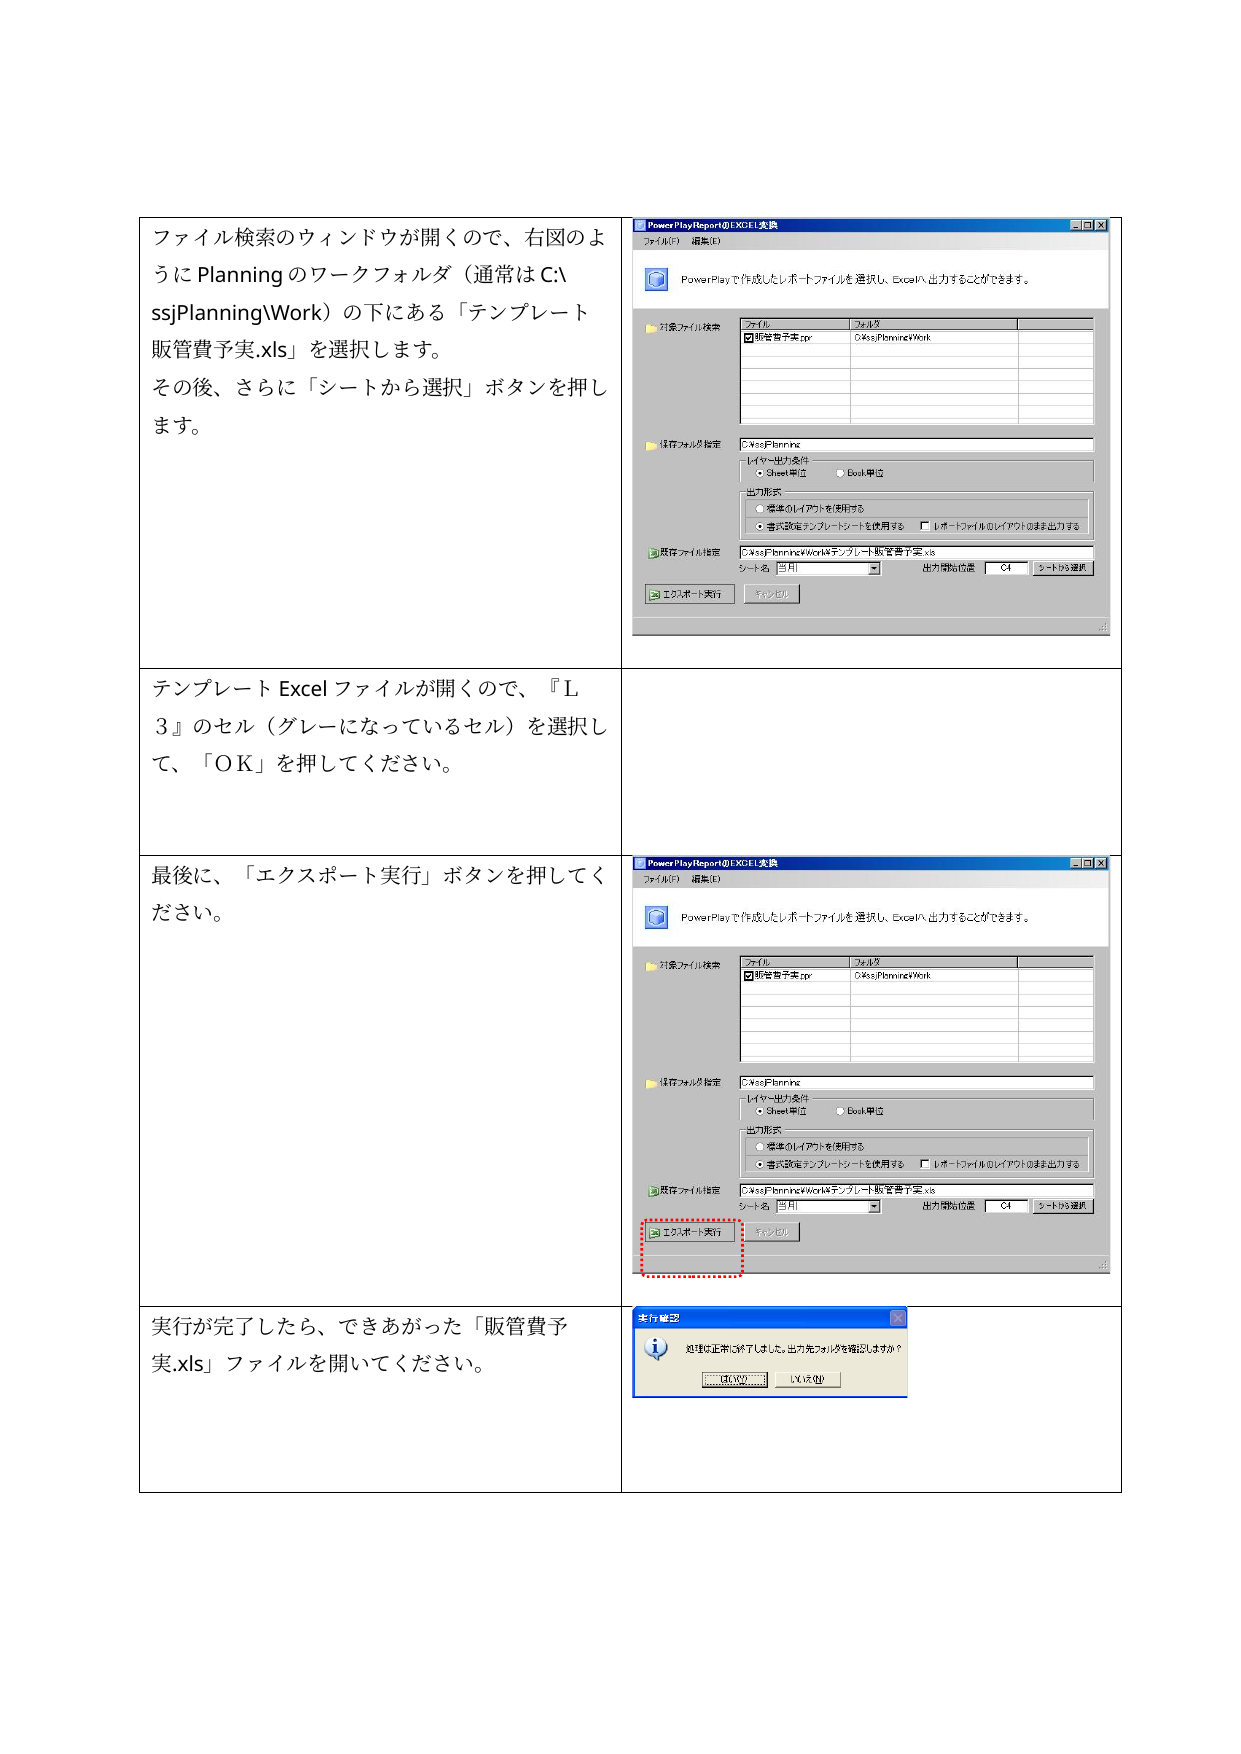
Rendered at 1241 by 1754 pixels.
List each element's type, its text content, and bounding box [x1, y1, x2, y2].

picture [632, 855, 1110, 1274]
table_cell [622, 218, 1121, 668]
picture [632, 1306, 908, 1398]
table_cell 最後に、「エクスポート実行」ボタンを押してください。 [140, 856, 621, 1306]
table_cell テンプレートExcelファイルが開くので、『Ｌ３』のセル（グレーになっているセル）を選択して、「ＯＫ」を押してください。 [140, 669, 621, 854]
table_cell [622, 856, 1121, 1306]
picture [632, 217, 1110, 636]
table_cell [622, 669, 1121, 854]
table_cell [622, 1307, 1121, 1492]
table_cell 実行が完了したら、できあがった「販管費予実.xls」ファイルを開いてください。 [140, 1307, 621, 1492]
table_cell ファイル検索のウィンドウが開くので、右図のようにPlanningのワークフォルダ（通常はC:\ssjPlanning\Work）の下にある「テンプレート販管費予実.xls」を選択します。 その後、さらに「シートから選択」ボタンを押します。 [140, 218, 621, 668]
